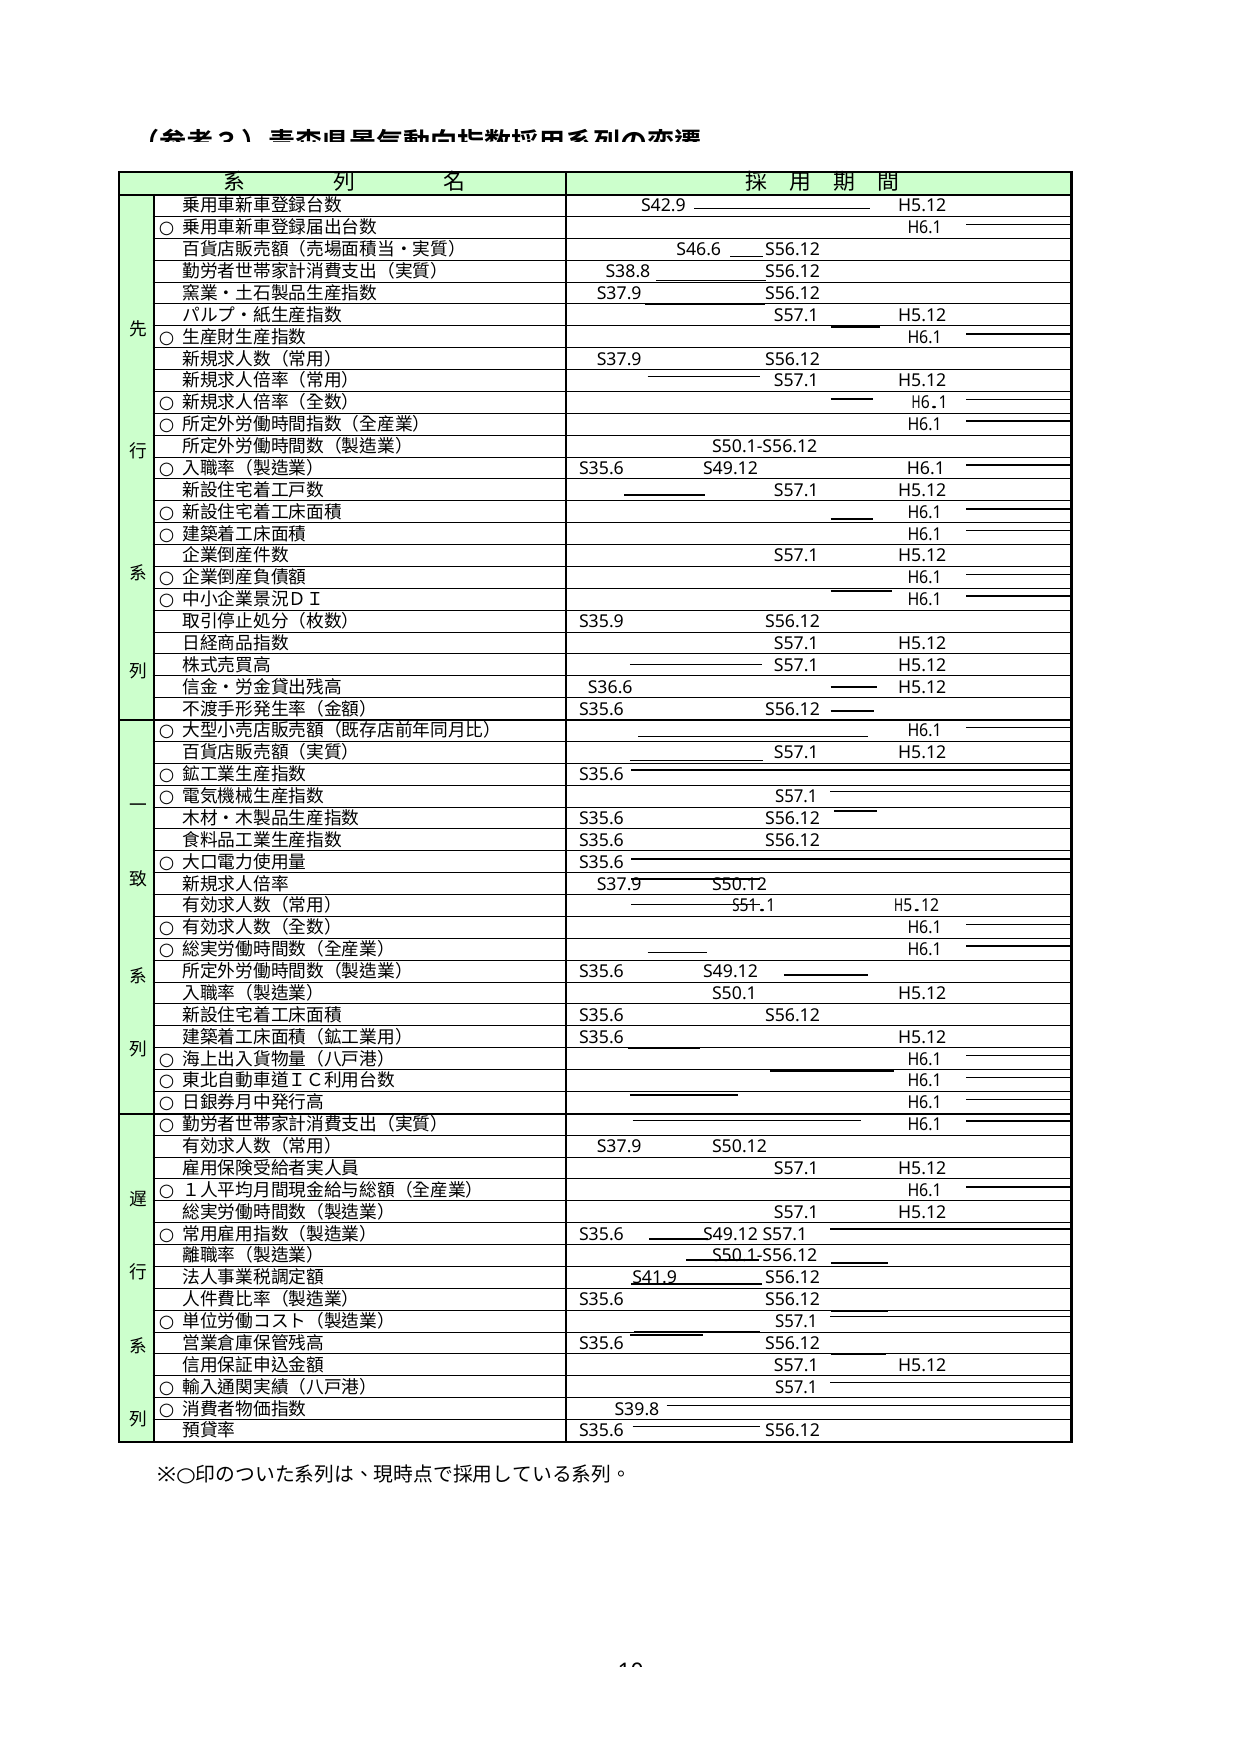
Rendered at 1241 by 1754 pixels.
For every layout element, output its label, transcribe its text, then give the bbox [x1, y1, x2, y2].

table_cell S37.9 S50.12 [567, 873, 1070, 894]
table_cell 所定外労働時間数（製造業） [155, 436, 565, 456]
table_cell S46.6 S56.12 [567, 239, 1070, 259]
table_cell [966, 721, 1070, 727]
table_cell S35.9 S56.12 [567, 611, 1070, 631]
table_cell 先 行 系 列 [120, 196, 153, 719]
table_cell 鉱工業生産指数 [155, 764, 565, 784]
table_cell S57.1 H5.12 [567, 545, 1070, 566]
table_cell S57.1 H5.12 [567, 1158, 1070, 1178]
table_cell [631, 771, 1070, 784]
table_cell 電気機械生産指数 [155, 786, 565, 806]
table_cell 建築着工床面積 [155, 523, 565, 544]
table_cell H6.1 [567, 326, 966, 347]
table_cell 信用保証申込金額 [155, 1354, 565, 1375]
table_cell [966, 917, 1070, 923]
table_cell 人件費比率（製造業） [155, 1289, 565, 1309]
table_cell 海上出入貨物量（八戸港） [155, 1048, 565, 1069]
table_cell [966, 575, 1070, 588]
table_cell H6.1 [567, 392, 966, 413]
table_header 採 用 期 間 [567, 173, 1070, 194]
table_cell [966, 335, 1070, 347]
table_cell S50.1-S56.12 [567, 1245, 1070, 1266]
table_cell H6.1 [567, 567, 966, 588]
table_cell 総実労働時間数（製造業） [155, 1201, 565, 1222]
table_cell S57.1 H5.12 [567, 742, 1070, 763]
table_cell H6.1 [567, 917, 966, 938]
table_cell [966, 597, 1070, 609]
table_cell S35.6 S56.12 [567, 1289, 1070, 1309]
table_cell S35.6 S49.12 S57.1 [567, 1223, 830, 1244]
table_cell 輸入通関実績（八戸港） [155, 1376, 565, 1397]
table_cell [966, 392, 1070, 398]
table_cell [667, 1398, 1070, 1405]
table_cell 有効求人数（常用） [155, 1136, 565, 1156]
table_cell S51.1 H5.12 [567, 895, 1070, 916]
table_cell H6.1 [567, 1115, 966, 1134]
table_cell 新規求人倍率（全数） [155, 392, 565, 413]
table_cell [830, 792, 1070, 806]
table_cell H6.1 [567, 721, 966, 741]
table_cell 入職率（製造業） [155, 983, 565, 1003]
table_cell S35.6 S56.12 [567, 1420, 1070, 1441]
table_cell S57.1 H5.12 [567, 654, 1070, 675]
table_cell S57.1 [567, 1311, 830, 1331]
table_cell 入職率（製造業） [155, 458, 565, 478]
table_cell [966, 1122, 1070, 1134]
table_cell S57.1 [567, 1376, 830, 1397]
table_cell H6.1 [567, 589, 966, 609]
table_cell S35.6 [567, 764, 631, 784]
table_cell 新規求人数（常用） [155, 348, 565, 369]
table_cell 乗用車新車登録届出台数 [155, 217, 565, 238]
table_cell 企業倒産負債額 [155, 567, 565, 588]
table_header 系 列 名 [120, 173, 565, 194]
table_cell [830, 1376, 1070, 1381]
table_cell S35.6 S49.12 H6.1 [567, 458, 966, 478]
table_cell S39.8 [567, 1398, 667, 1419]
table_cell S38.8 S56.12 [567, 261, 1070, 281]
table_cell 預貸率 [155, 1420, 565, 1441]
table_cell 取引停止処分（枚数） [155, 611, 565, 631]
table_cell [966, 422, 1070, 434]
table_cell 建築着工床面積（鉱工業用） [155, 1026, 565, 1047]
table_cell S36.6 H5.12 [567, 676, 1070, 697]
table_cell 日経商品指数 [155, 633, 565, 653]
table_cell H6.1 [567, 501, 966, 522]
table_cell 雇用保険受給者実人員 [155, 1158, 565, 1178]
table_cell H6.1 [567, 217, 966, 238]
table_cell 信金・労金貸出残高 [155, 676, 565, 697]
table_cell 離職率（製造業） [155, 1245, 565, 1266]
table_cell 生産財生産指数 [155, 326, 565, 347]
table_cell [966, 531, 1070, 544]
table_cell 百貨店販売額（売場面積当・実質） [155, 239, 565, 259]
table_cell S57.1 H5.12 [567, 1201, 1070, 1222]
table_cell [830, 1311, 1070, 1316]
table_cell １人平均月間現金給与総額（全産業） [155, 1179, 565, 1200]
table_cell [667, 1406, 1070, 1419]
table_cell 東北自動車道ＩＣ利用台数 [155, 1070, 565, 1091]
table_cell S37.9 S56.12 [567, 283, 1070, 303]
table_cell 常用雇用指数（製造業） [155, 1223, 565, 1244]
table_cell 有効求人数（常用） [155, 895, 565, 916]
table_cell 営業倉庫保管残高 [155, 1333, 565, 1353]
table_cell [631, 764, 1070, 769]
table_cell 新規求人倍率（常用） [155, 370, 565, 391]
table_cell H6.1 [567, 1179, 966, 1200]
table_cell H6.1 [567, 523, 966, 544]
table_cell [966, 728, 1070, 741]
table_cell S37.9 S56.12 [567, 348, 1070, 369]
table_cell [631, 851, 1070, 858]
table_cell [966, 1179, 1070, 1186]
table_cell 大型小売店販売額（既存店前年同月比） [155, 721, 565, 741]
table_cell [966, 458, 1070, 464]
table_cell [966, 1070, 1070, 1077]
table_cell H6.1 [567, 414, 966, 434]
table_cell H6.1 [567, 1048, 966, 1069]
table_cell 新設住宅着工床面積 [155, 1004, 565, 1025]
table_cell [966, 947, 1070, 959]
table_cell S35.6 S56.12 [567, 808, 1070, 828]
table_cell 総実労働時間数（全産業） [155, 939, 565, 959]
table_cell S50.1 H5.12 [567, 983, 1070, 1003]
table_cell 食料品工業生産指数 [155, 829, 565, 850]
table_cell S57.1 H5.12 [567, 1354, 1070, 1375]
table_cell S35.6 [567, 851, 631, 872]
table_cell [830, 1230, 1070, 1244]
table_cell S42.9 H5.12 [567, 196, 1070, 216]
table_cell 企業倒産件数 [155, 545, 565, 566]
table_cell 木材・木製品生産指数 [155, 808, 565, 828]
text ※○印のついた系列は、現時点で採用している系列。 [157, 1460, 1142, 1487]
table_cell [966, 501, 1070, 508]
table_cell [966, 326, 1070, 333]
table_cell 勤労者世帯家計消費支出（実質） [155, 1115, 565, 1134]
table_cell [966, 939, 1070, 945]
table_cell [966, 466, 1070, 478]
table_cell S41.9 S56.12 [567, 1267, 1070, 1288]
table_cell [830, 1317, 1070, 1331]
table_cell 新設住宅着工戸数 [155, 479, 565, 500]
table_cell 大口電力使用量 [155, 851, 565, 872]
table_cell S35.6 S56.12 [567, 1004, 1070, 1025]
table_cell S57.1 H5.12 [567, 479, 1070, 500]
table_cell [966, 510, 1070, 522]
table_cell [966, 925, 1070, 938]
table_cell [830, 1383, 1070, 1397]
table_cell [966, 523, 1070, 530]
table_cell [631, 860, 1070, 872]
table_cell S35.6 S56.12 [567, 1333, 1070, 1353]
table_cell 不渡手形発生率（金額） [155, 698, 565, 719]
table_cell 有効求人数（全数） [155, 917, 565, 938]
table_cell [966, 1115, 1070, 1120]
table_cell S35.6 S49.12 [567, 961, 1070, 981]
table_cell 一 致 系 列 [120, 721, 153, 1113]
table_cell [966, 1092, 1070, 1098]
table_cell S57.1 H5.12 [567, 633, 1070, 653]
table_cell 窯業・土石製品生産指数 [155, 283, 565, 303]
table_cell [966, 1100, 1070, 1113]
table_cell [966, 1078, 1070, 1091]
table_cell H6.1 [567, 939, 966, 959]
table_cell H6.1 [567, 1070, 966, 1091]
table_cell 株式売買高 [155, 654, 565, 675]
table_cell [966, 1048, 1070, 1055]
table_cell [966, 1188, 1070, 1200]
table_cell 遅 行 系 列 [120, 1115, 153, 1441]
table_cell S57.1 H5.12 [567, 304, 1070, 325]
table_cell S57.1 H5.12 [567, 370, 1070, 391]
table_cell 単位労働コスト（製造業） [155, 1311, 565, 1331]
table_cell [966, 589, 1070, 595]
table_cell [966, 1056, 1070, 1069]
table_cell [830, 1223, 1070, 1228]
table_cell S50.1-S56.12 [567, 436, 1070, 456]
table_cell S35.6 H5.12 [567, 1026, 1070, 1047]
table_cell パルプ・紙生産指数 [155, 304, 565, 325]
table_cell [966, 225, 1070, 238]
table_cell 乗用車新車登録台数 [155, 196, 565, 216]
table_cell 中小企業景況ＤＩ [155, 589, 565, 609]
table_cell S35.6 S56.12 [567, 698, 1070, 719]
table_cell 百貨店販売額（実質） [155, 742, 565, 763]
table_cell 所定外労働時間指数（全産業） [155, 414, 565, 434]
table_cell [966, 414, 1070, 420]
table_cell [830, 786, 1070, 791]
table_cell 所定外労働時間数（製造業） [155, 961, 565, 981]
table_cell [966, 217, 1070, 223]
table_cell 新設住宅着工床面積 [155, 501, 565, 522]
table_cell S35.6 S56.12 [567, 829, 1070, 850]
table_cell H6.1 [567, 1092, 966, 1113]
table_cell 日銀券月中発行高 [155, 1092, 565, 1113]
table_cell S37.9 S50.12 [567, 1136, 1070, 1156]
table_cell S57.1 [567, 786, 830, 806]
table_cell 勤労者世帯家計消費支出（実質） [155, 261, 565, 281]
table_cell 消費者物価指数 [155, 1398, 565, 1419]
table_cell [966, 567, 1070, 574]
table_cell 新規求人倍率 [155, 873, 565, 894]
table_cell [966, 400, 1070, 413]
table_cell 法人事業税調定額 [155, 1267, 565, 1288]
